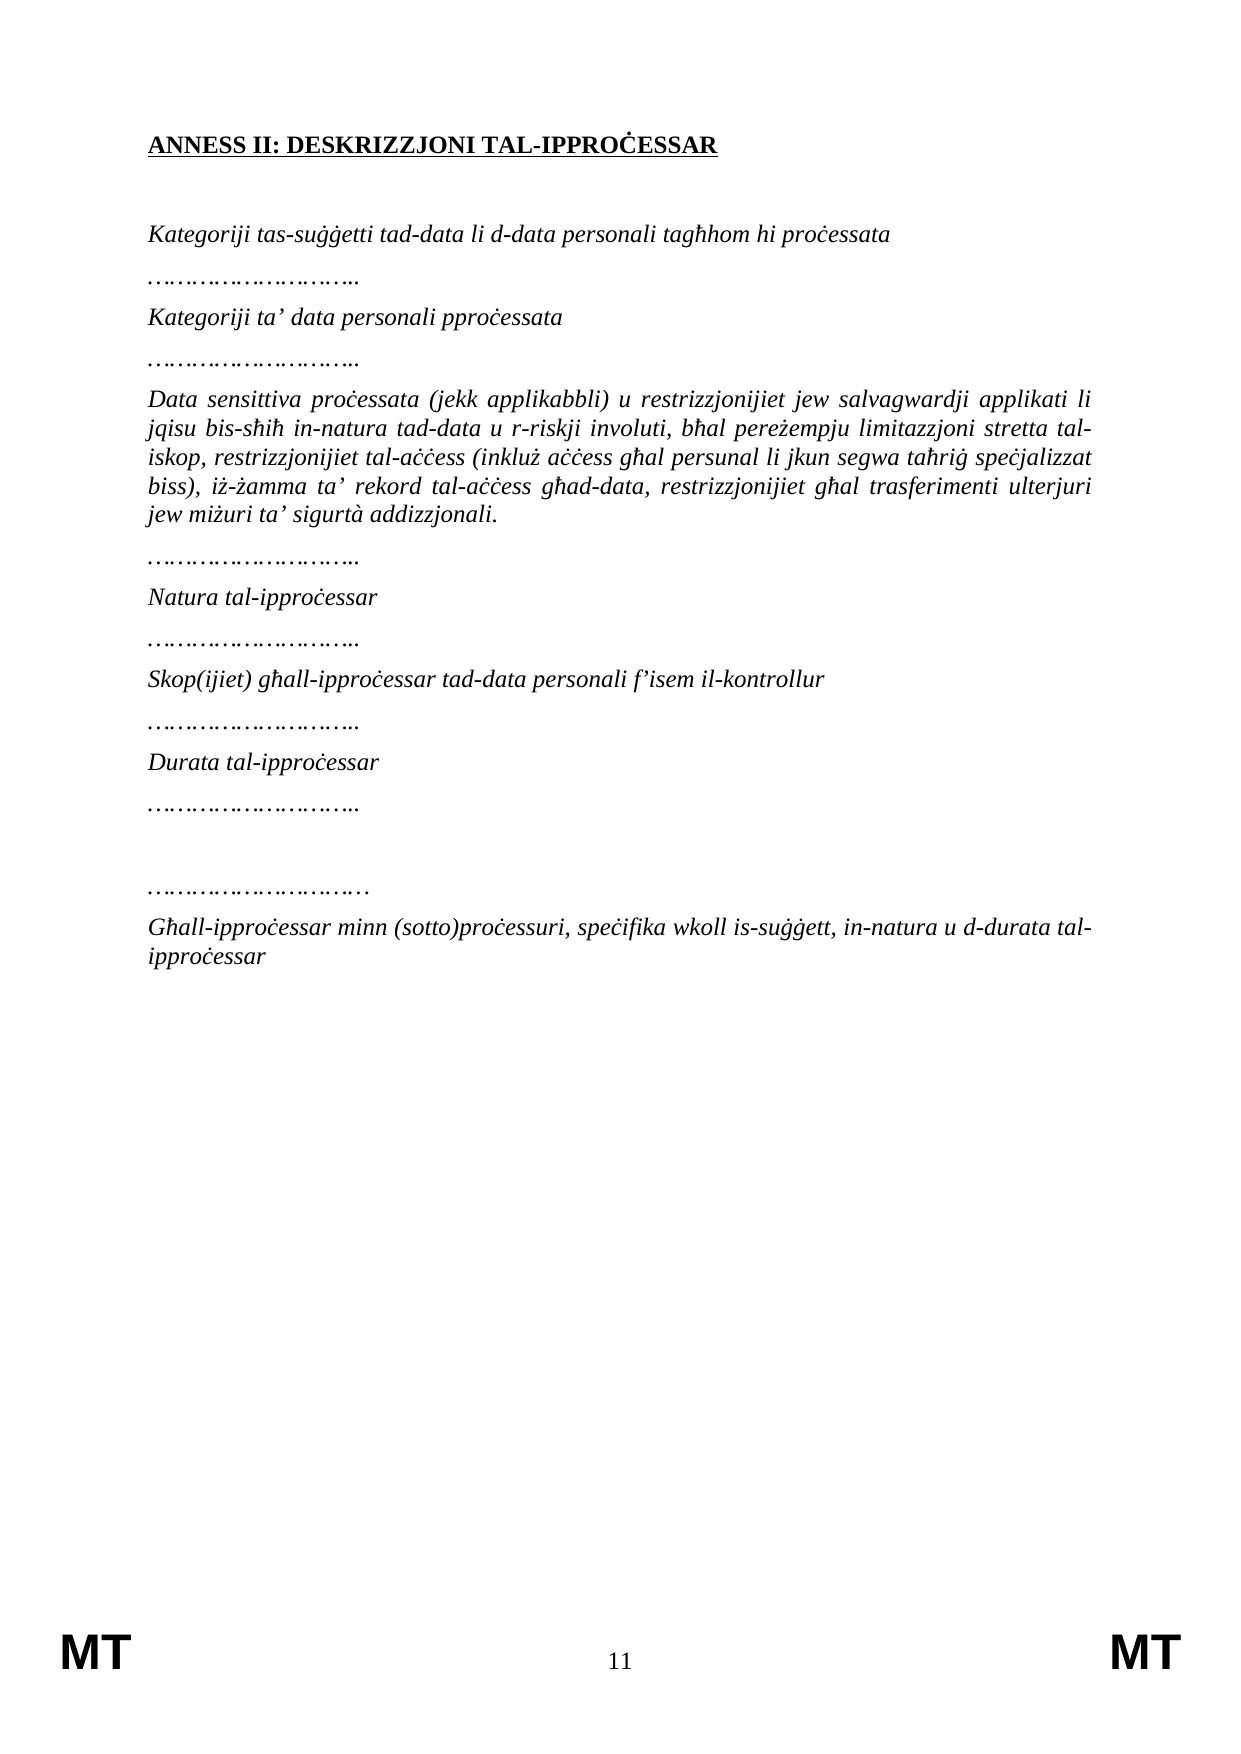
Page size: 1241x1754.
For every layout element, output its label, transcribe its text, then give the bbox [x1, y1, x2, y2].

text Durata tal-ipproċessar [148, 747, 1093, 776]
text ……………………….. [148, 343, 1093, 372]
text Kategoriji tas-suġġetti tad-data li d-data personali tagħhom hi proċessata [148, 219, 1093, 248]
text Skop(ijiet) għall-ipproċessar tad-data personali f’isem il-kontrollur [148, 664, 1093, 693]
text Data sensittiva proċessata (jekk applikabbli) u restrizzjonijiet jew salvagwardji applikati li jqisu bis-sħiħ in-natura tad-data u r-riskji involuti, bħal pereżempju limitazzjoni stretta tal-iskop, restrizzjonijiet tal-aċċess (inkluż aċċess għal persunal li jkun segwa taħriġ speċjalizzat biss), iż-żamma ta’ rekord tal-aċċess għad-data, restrizzjonijiet għal trasferimenti ulterjuri jew miżuri ta’ sigurtà addizzjonali. [148, 384, 1093, 528]
text ANNESS II: DESKRIZZJONI TAL-IPPROĊESSAR [148, 131, 1093, 159]
text Kategoriji ta’ data personali pproċessata [148, 302, 1093, 331]
text ……………………….. [148, 541, 1093, 569]
text ……………………….. [148, 788, 1093, 817]
text ……………………….. [148, 706, 1093, 734]
text ……………………….. [148, 261, 1093, 289]
text Għall-ipproċessar minn (sotto)proċessuri, speċifika wkoll is-suġġett, in-natura u d-durata tal-ipproċessar [148, 912, 1093, 969]
text ……………………….. [148, 623, 1093, 652]
text Natura tal-ipproċessar [148, 582, 1093, 611]
text ………………………… [148, 871, 1093, 899]
